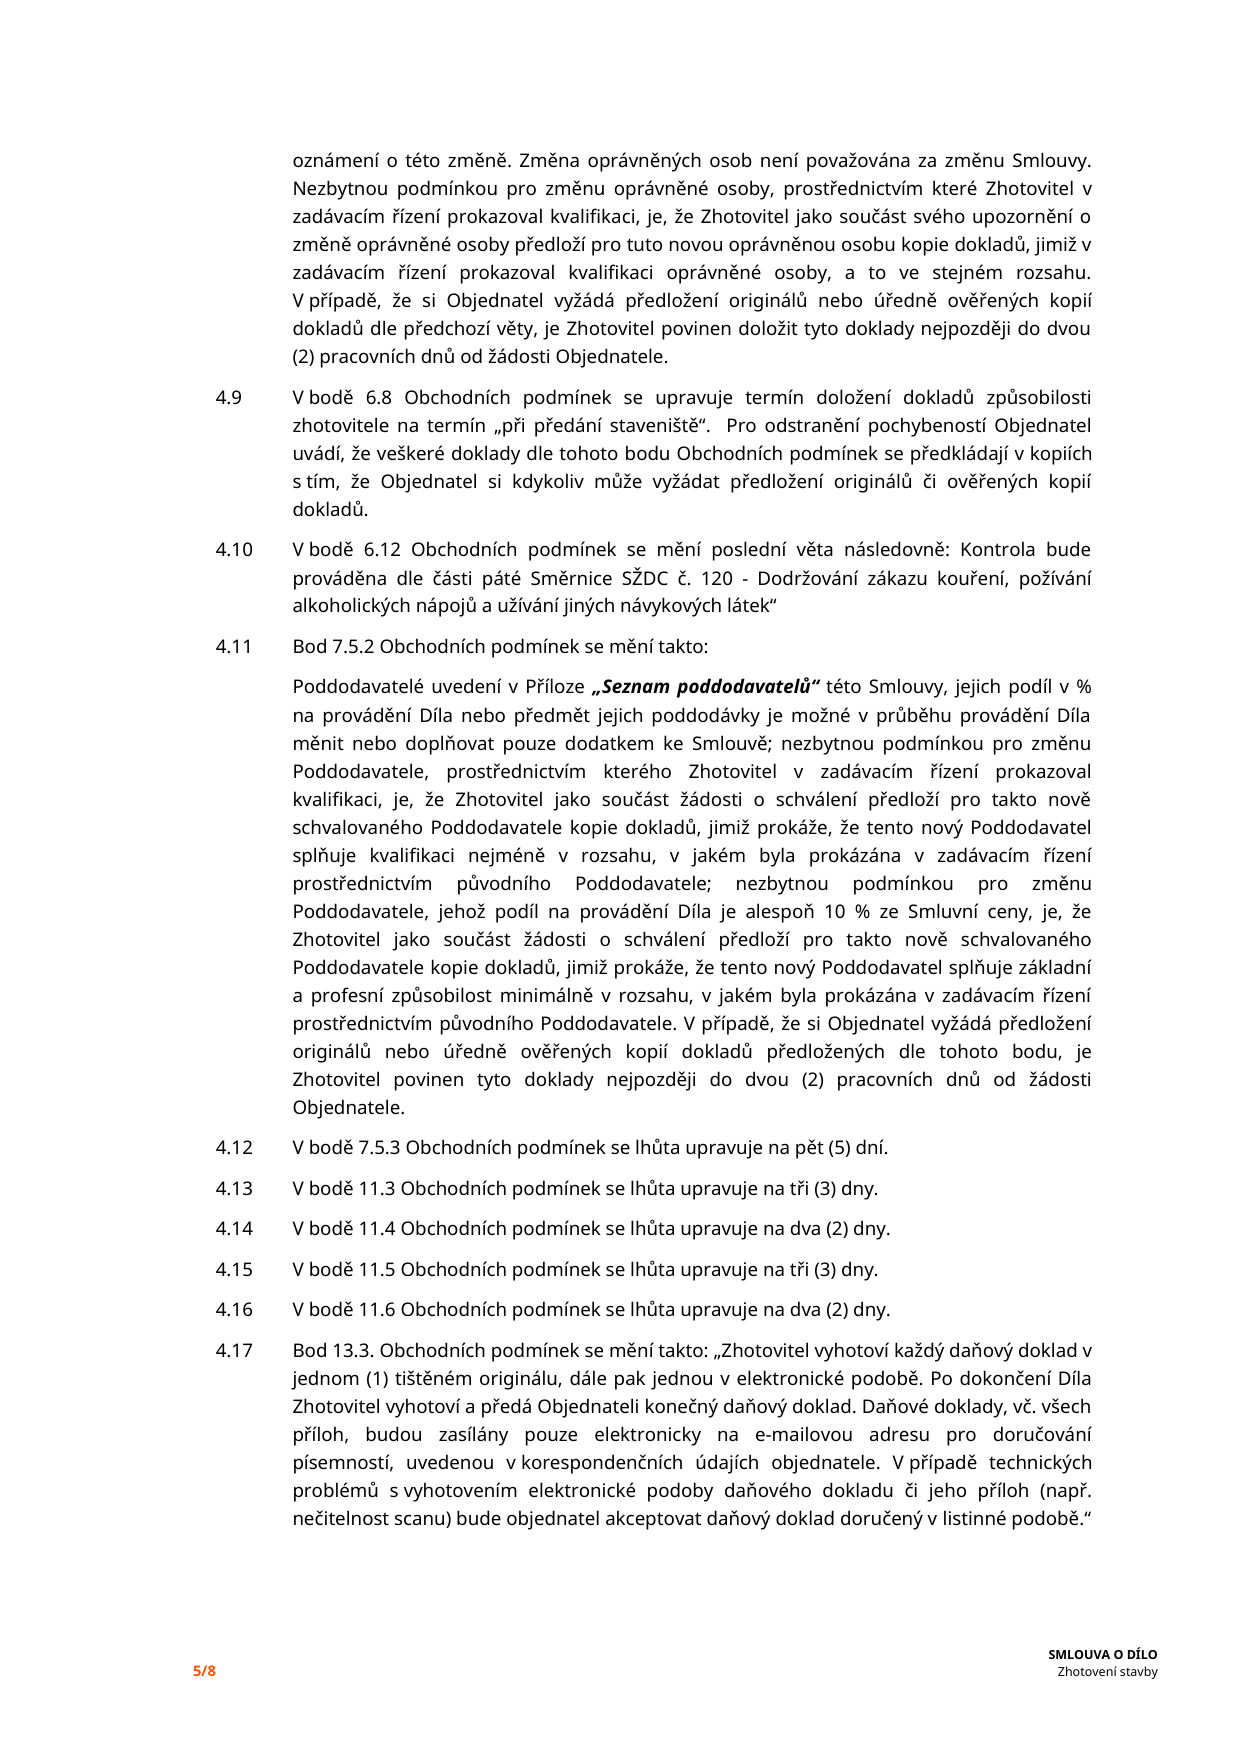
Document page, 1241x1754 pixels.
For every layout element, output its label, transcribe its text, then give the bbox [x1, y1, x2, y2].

text V bodě 11.6 Obchodních podmínek se lhůta upravuje na dva (2) dny. [216, 1297, 1093, 1322]
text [292, 147, 1093, 369]
text V bodě 7.5.3 Obchodních podmínek se lhůta upravuje na pět (5) dní. [216, 1135, 1093, 1160]
text Bod 7.5.2 Obchodních podmínek se mění takto: [216, 633, 1093, 659]
text Bod 13.3. Obchodních podmínek se mění takto: „Zhotovitel vyhotoví každý daňový doklad v jednom (1) tištěném originálu, dále pak jednou v elektronické podobě. Po dokončení Díla Zhotovitel vyhotoví a předá Objednateli konečný daňový doklad. Daňové doklady, vč. všech příloh, budou zasílány pouze elektronicky na e-mailovou adresu pro doručování písemností, uvedenou v korespondenčních údajích objednatele. V případě technických problémů s vyhotovením elektronické podoby daňového dokladu či jeho příloh (např. nečitelnost scanu) bude objednatel akceptovat daňový doklad doručený v listinné podobě.“ [216, 1337, 1093, 1531]
text Poddodavatelé uvedení v Příloze „Seznam poddodavatelů“ této Smlouvy, jejich podíl v % na provádění Díla nebo předmět jejich poddodávky je možné v průběhu provádění Díla měnit nebo doplňovat pouze dodatkem ke Smlouvě; nezbytnou podmínkou pro změnu Poddodavatele, prostřednictvím kterého Zhotovitel v zadávacím řízení prokazoval kvalifikaci, je, že Zhotovitel jako součást žádosti o schválení předloží pro takto nově schvalovaného Poddodavatele kopie dokladů, jimiž prokáže, že tento nový Poddodavatel splňuje kvalifikaci nejméně v rozsahu, v jakém byla prokázána v zadávacím řízení prostřednictvím původního Poddodavatele; nezbytnou podmínkou pro změnu Poddodavatele, jehož podíl na provádění Díla je alespoň 10 % ze Smluvní ceny, je, že Zhotovitel jako součást žádosti o schválení předloží pro takto nově schvalovaného Poddodavatele kopie dokladů, jimiž prokáže, že tento nový Poddodavatel splňuje základní a profesní způsobilost minimálně v rozsahu, v jakém byla prokázána v zadávacím řízení prostřednictvím původního Poddodavatele. V případě, že si Objednatel vyžádá předložení originálů nebo úředně ověřených kopií dokladů předložených dle tohoto bodu, je Zhotovitel povinen tyto doklady nejpozději do dvou (2) pracovních dnů od žádosti Objednatele. [292, 674, 1093, 1120]
text V bodě 11.5 Obchodních podmínek se lhůta upravuje na tři (3) dny. [216, 1256, 1093, 1282]
text V bodě 6.12 Obchodních podmínek se mění poslední věta následovně: Kontrola bude prováděna dle části páté Směrnice SŽDC č. 120 - Dodržování zákazu kouření, požívání alkoholických nápojů a užívání jiných návykových látek“ [216, 537, 1093, 618]
text V bodě 11.3 Obchodních podmínek se lhůta upravuje na tři (3) dny. [216, 1175, 1093, 1201]
text V bodě 6.8 Obchodních podmínek se upravuje termín doložení dokladů způsobilosti zhotovitele na termín „při předání staveniště“. Pro odstranění pochybeností Objednatel uvádí, že veškeré doklady dle tohoto bodu Obchodních podmínek se předkládají v kopiích s tím, že Objednatel si kdykoliv může vyžádat předložení originálů či ověřených kopií dokladů. [216, 384, 1093, 522]
text V bodě 11.4 Obchodních podmínek se lhůta upravuje na dva (2) dny. [216, 1216, 1093, 1241]
